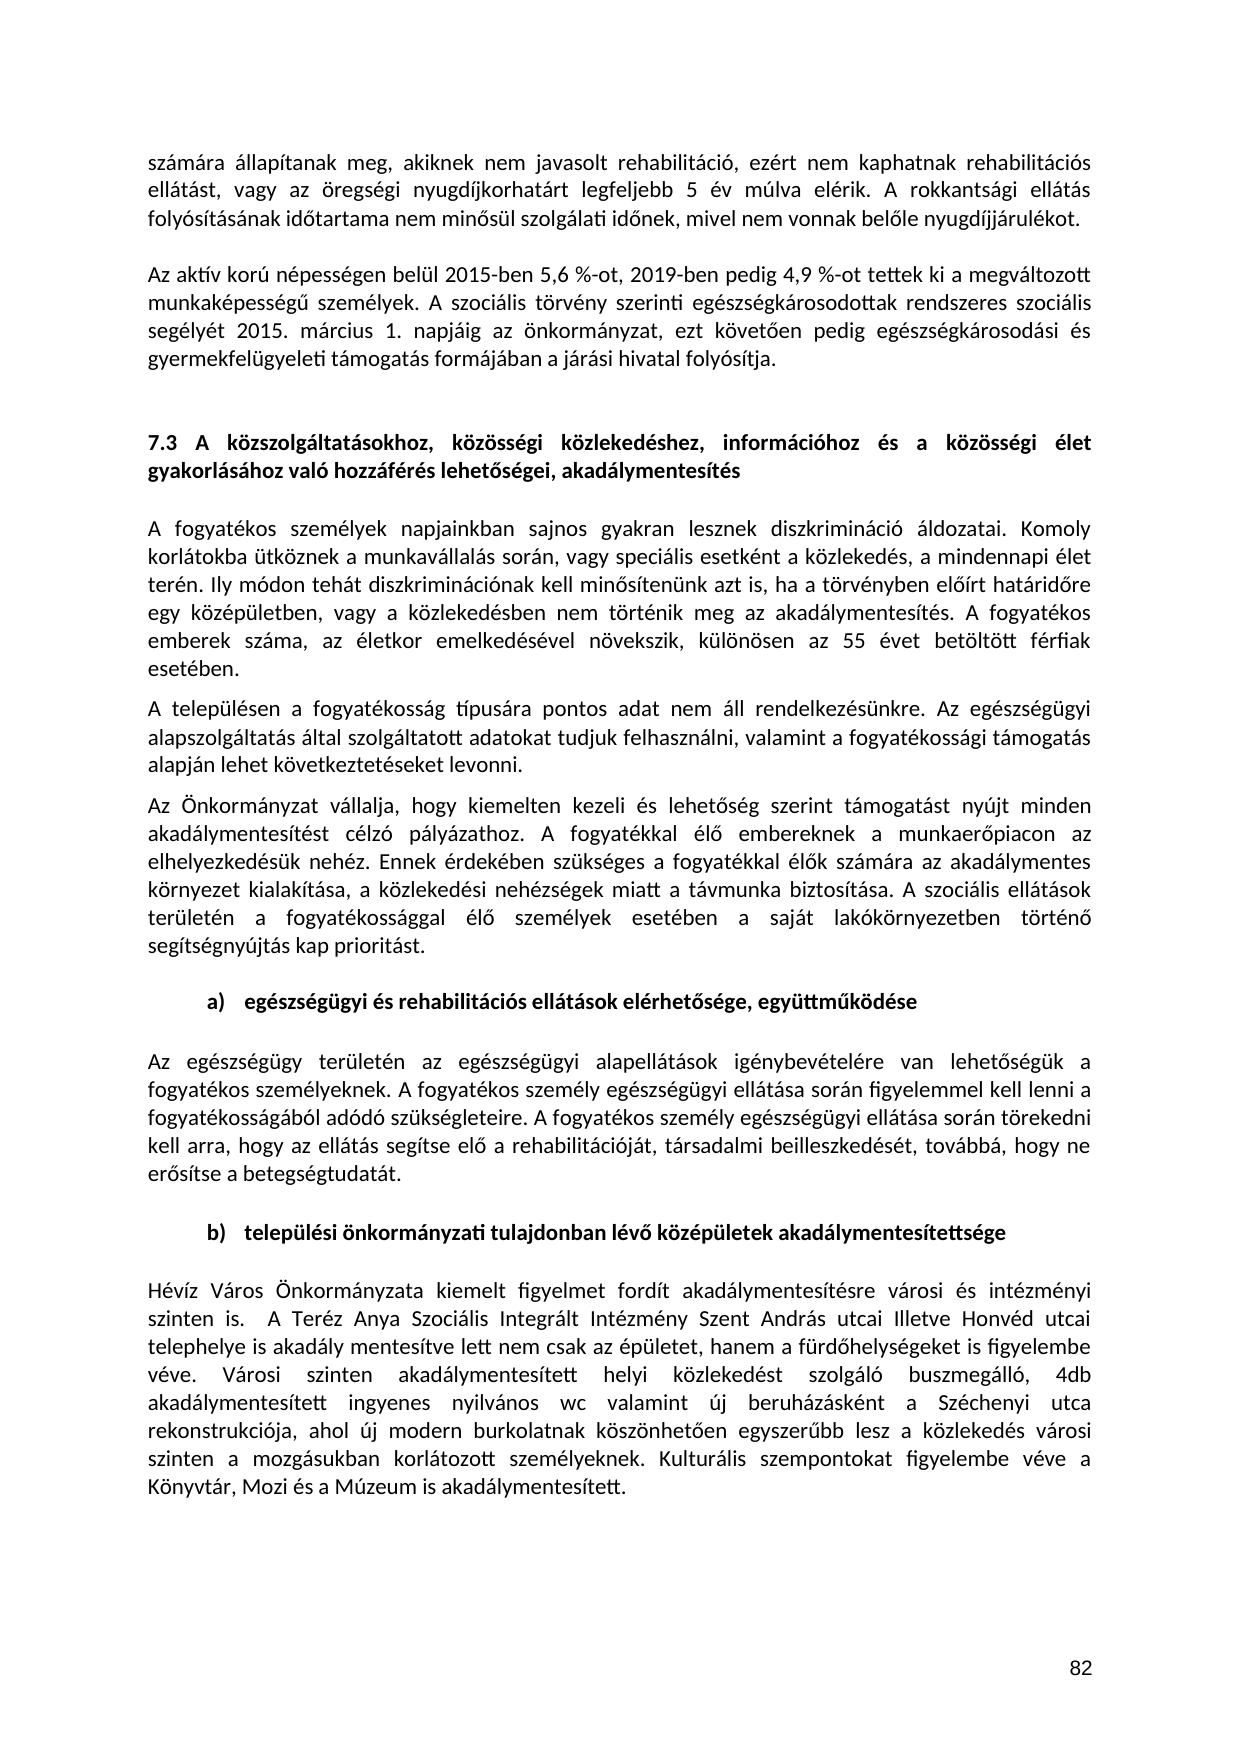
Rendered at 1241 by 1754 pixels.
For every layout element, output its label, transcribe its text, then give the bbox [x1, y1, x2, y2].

text A településen a fogyatékosság típusára pontos adat nem áll rendelkezésünkre. Az egészségügyi alapszolgáltatás által szolgáltatott adatokat tudjuk felhasználni, valamint a fogyatékossági támogatás alapján lehet következtetéseket levonni. [148, 694, 1093, 779]
text Az egészségügy területén az egészségügyi alapellátások igénybevételére van lehetőségük a fogyatékos személyeknek. A fogyatékos személy egészségügyi ellátása során figyelemmel kell lenni a fogyatékosságából adódó szükségleteire. A fogyatékos személy egészségügyi ellátása során törekedni kell arra, hogy az ellátás segítse elő a rehabilitációját, társadalmi beilleszkedését, továbbá, hogy ne erősítse a betegségtudatát. [148, 1047, 1093, 1188]
text Az Önkormányzat vállalja, hogy kiemelten kezeli és lehetőség szerint támogatást nyújt minden akadálymentesítést célzó pályázathoz. A fogyatékkal élő embereknek a munkaerőpiacon az elhelyezkedésük nehéz. Ennek érdekében szükséges a fogyatékkal élők számára az akadálymentes környezet kialakítása, a közlekedési nehézségek miatt a távmunka biztosítása. A szociális ellátások területén a fogyatékossággal élő személyek esetében a saját lakókörnyezetben történő segítségnyújtás kap prioritást. [148, 791, 1093, 959]
text közszolgáltatásokhoz, közösségi közlekedéshez, információhoz és a közösségi élet gyakorlásához való hozzáférés lehetőségei, akadálymentesítés [148, 428, 1093, 484]
text Az aktív korú népességen belül 2015-ben 5,6 %-ot, 2019-ben pedig 4,9 %-ot tettek ki a megváltozott munkaképességű személyek. A szociális törvény szerinti egészségkárosodottak rendszeres szociális segélyét 2015. március 1. napjáig az önkormányzat, ezt követően pedig egészségkárosodási és gyermekfelügyeleti támogatás formájában a járási hivatal folyósítja. [148, 260, 1093, 372]
text Hévíz Város Önkormányzata kiemelt figyelmet fordít akadálymentesítésre városi és intézményi szinten is. A Teréz Anya Szociális Integrált Intézmény Szent András utcai Illetve Honvéd utcai telephelye is akadály mentesítve lett nem csak az épületet, hanem a fürdőhelységeket is figyelembe véve. Városi szinten akadálymentesített helyi közlekedést szolgáló buszmegálló, 4db akadálymentesített ingyenes nyilvános wc valamint új beruházásként a Széchenyi utca rekonstrukciója, ahol új modern burkolatnak köszönhetően egyszerűbb lesz a közlekedés városi szinten a mozgásukban korlátozott személyeknek. Kulturális szempontokat figyelembe véve a Könyvtár, Mozi és a Múzeum is akadálymentesített. [148, 1276, 1093, 1500]
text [148, 148, 1093, 232]
list egészségügyi és rehabilitációs ellátások elérhetősége, együttműködése [207, 987, 1093, 1015]
text A fogyatékos személyek napjainkban sajnos gyakran lesznek diszkrimináció áldozatai. Komoly korlátokba ütköznek a munkavállalás során, vagy speciális esetként a közlekedés, a mindennapi élet terén. Ily módon tehát diszkriminációnak kell minősítenünk azt is, ha a törvényben előírt határidőre egy középületben, vagy a közlekedésben nem történik meg az akadálymentesítés. A fogyatékos emberek száma, az életkor emelkedésével növekszik, különösen az 55 évet betöltött férfiak esetében. [148, 514, 1093, 682]
list települési önkormányzati tulajdonban lévő középületek akadálymentesítettsége [207, 1218, 1093, 1246]
